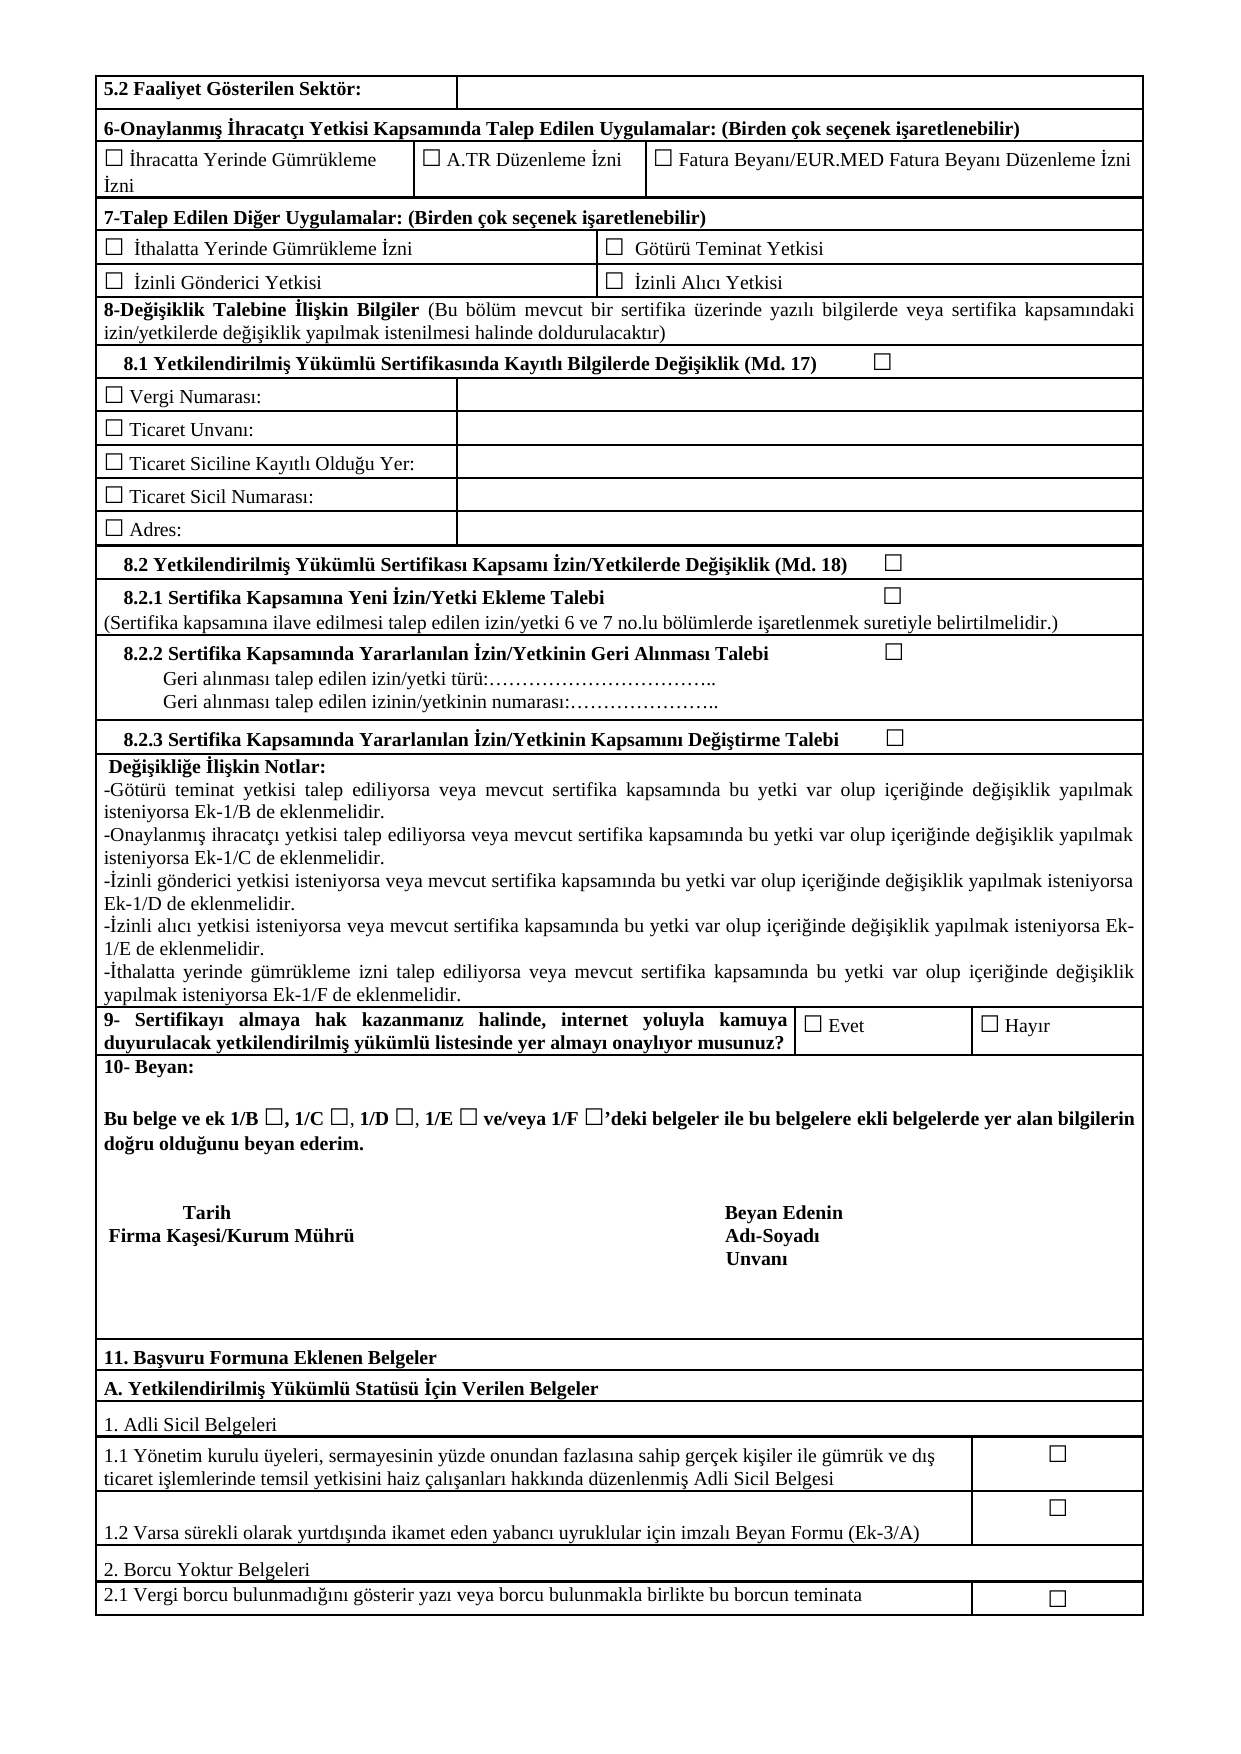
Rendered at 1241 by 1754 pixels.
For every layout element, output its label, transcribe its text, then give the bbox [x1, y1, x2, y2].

table_cell [973, 1438, 1142, 1489]
table_cell 2. Borcu Yoktur Belgeleri [97, 1546, 1142, 1580]
table_cell Ticaret Unvanı: [97, 412, 456, 443]
table_cell [458, 479, 1142, 510]
table_cell [458, 412, 1142, 443]
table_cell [97, 1583, 971, 1614]
table_cell 8.2.3 Sertifika Kapsamında Yararlanılan İzin/Yetkinin Kapsamını Değiştirme Talebi [97, 721, 1142, 753]
table_cell 1.2 Varsa sürekli olarak yurtdışında ikamet eden yabancı uyruklular için imzalı Beyan Formu (Ek-3/A) [97, 1492, 971, 1544]
table_cell Götürü Teminat Yetkisi [598, 231, 1142, 262]
table_cell [973, 1492, 1142, 1544]
table_cell İhracatta Yerinde Gümrükleme İzni [97, 142, 413, 196]
table_cell [973, 1583, 1142, 1614]
table_cell [458, 379, 1142, 410]
table_cell Ticaret Sicil Numarası: [97, 479, 456, 510]
table_cell Değişikliğe İlişkin Notlar: -Götürü teminat yetkisi talep ediliyorsa veya mevcut sertifika kapsamında bu yetki var olup içeriğinde değişiklik yapılmak isteniyorsa Ek-1/B de eklenmelidir. -Onaylanmış ihracatçı yetkisi talep ediliyorsa veya mevcut sertifika kapsamında bu yetki var olup içeriğinde değişiklik yapılmak isteniyorsa Ek-1/C de eklenmelidir. -İzinli gönderici yetkisi isteniyorsa veya mevcut sertifika kapsamında bu yetki var olup içeriğinde değişiklik yapılmak isteniyorsa Ek-1/D de eklenmelidir. -İzinli alıcı yetkisi isteniyorsa veya mevcut sertifika kapsamında bu yetki var olup içeriğinde değişiklik yapılmak isteniyorsa Ek-1/E de eklenmelidir. -İthalatta yerinde gümrükleme izni talep ediliyorsa veya mevcut sertifika kapsamında bu yetki var olup içeriğinde değişiklik yapılmak isteniyorsa Ek-1/F de eklenmelidir. [97, 755, 1142, 1006]
table_cell İzinli Alıcı Yetkisi [598, 265, 1142, 296]
table_cell Adres: [97, 512, 456, 543]
table_cell 10- Beyan: Bu belge ve ek 1/B , 1/C , 1/D , 1/E ve/veya 1/F ’deki belgeler ile bu belgelere ekli belgelerde yer alan bilgilerin doğru olduğunu beyan ederim. Tarih Beyan Edenin Firma Kaşesi/Kurum Mührü Adı-Soyadı Unvanı [97, 1056, 1142, 1338]
table_cell 9- Sertifikayı almaya hak kazanmanız halinde, internet yoluyla kamuya duyurulacak yetkilendirilmiş yükümlü listesinde yer almayı onaylıyor musunuz? [97, 1008, 794, 1053]
table_cell A. Yetkilendirilmiş Yükümlü Statüsü İçin Verilen Belgeler [97, 1371, 1142, 1400]
table_cell 11. Başvuru Formuna Eklenen Belgeler [97, 1340, 1142, 1369]
table_cell İthalatta Yerinde Gümrükleme İzni [97, 231, 596, 262]
table_cell 5.2 Faaliyet Gösterilen Sektör: [97, 77, 456, 107]
table_cell 8.2.2 Sertifika Kapsamında Yararlanılan İzin/Yetkinin Geri Alınması Talebi Geri alınması talep edilen izin/yetki türü:…………………………….. Geri alınması talep edilen izinin/yetkinin numarası:………………….. [97, 636, 1142, 719]
table_cell Ticaret Siciline Kayıtlı Olduğu Yer: [97, 446, 456, 477]
table_cell Hayır [973, 1008, 1142, 1053]
table_cell [458, 512, 1142, 543]
table_cell [458, 77, 1142, 107]
table_cell 8.2.1 Sertifika Kapsamına Yeni İzin/Yetki Ekleme Talebi (Sertifika kapsamına ilave edilmesi talep edilen izin/yetki 6 ve 7 no.lu bölümlerde işaretlenmek suretiyle belirtilmelidir.) [97, 580, 1142, 634]
table_cell 8.1 Yetkilendirilmiş Yükümlü Sertifikasında Kayıtlı Bilgilerde Değişiklik (Md. 17) [97, 346, 1142, 377]
table_cell Vergi Numarası: [97, 379, 456, 410]
table_cell 6-Onaylanmış İhracatçı Yetkisi Kapsamında Talep Edilen Uygulamalar: (Birden çok seçenek işaretlenebilir) [97, 110, 1142, 140]
table_cell [458, 446, 1142, 477]
table_cell 8.2 Yetkilendirilmiş Yükümlü Sertifikası Kapsamı İzin/Yetkilerde Değişiklik (Md. 18) [97, 547, 1142, 578]
table_cell 1. Adli Sicil Belgeleri [97, 1402, 1142, 1435]
table_cell 1.1 Yönetim kurulu üyeleri, sermayesinin yüzde onundan fazlasına sahip gerçek kişiler ile gümrük ve dış ticaret işlemlerinde temsil yetkisini haiz çalışanları hakkında düzenlenmiş Adli Sicil Belgesi [97, 1438, 971, 1489]
table_cell 7-Talep Edilen Diğer Uygulamalar: (Birden çok seçenek işaretlenebilir) [97, 199, 1142, 229]
table_cell 8-Değişiklik Talebine İlişkin Bilgiler (Bu bölüm mevcut bir sertifika üzerinde yazılı bilgilerde veya sertifika kapsamındaki izin/yetkilerde değişiklik yapılmak istenilmesi halinde doldurulacaktır) [97, 298, 1142, 343]
table_cell Evet [796, 1008, 971, 1053]
table_cell İzinli Gönderici Yetkisi [97, 265, 596, 296]
table_cell A.TR Düzenleme İzni [415, 142, 645, 196]
table_cell Fatura Beyanı/EUR.MED Fatura Beyanı Düzenleme İzni [647, 142, 1142, 196]
